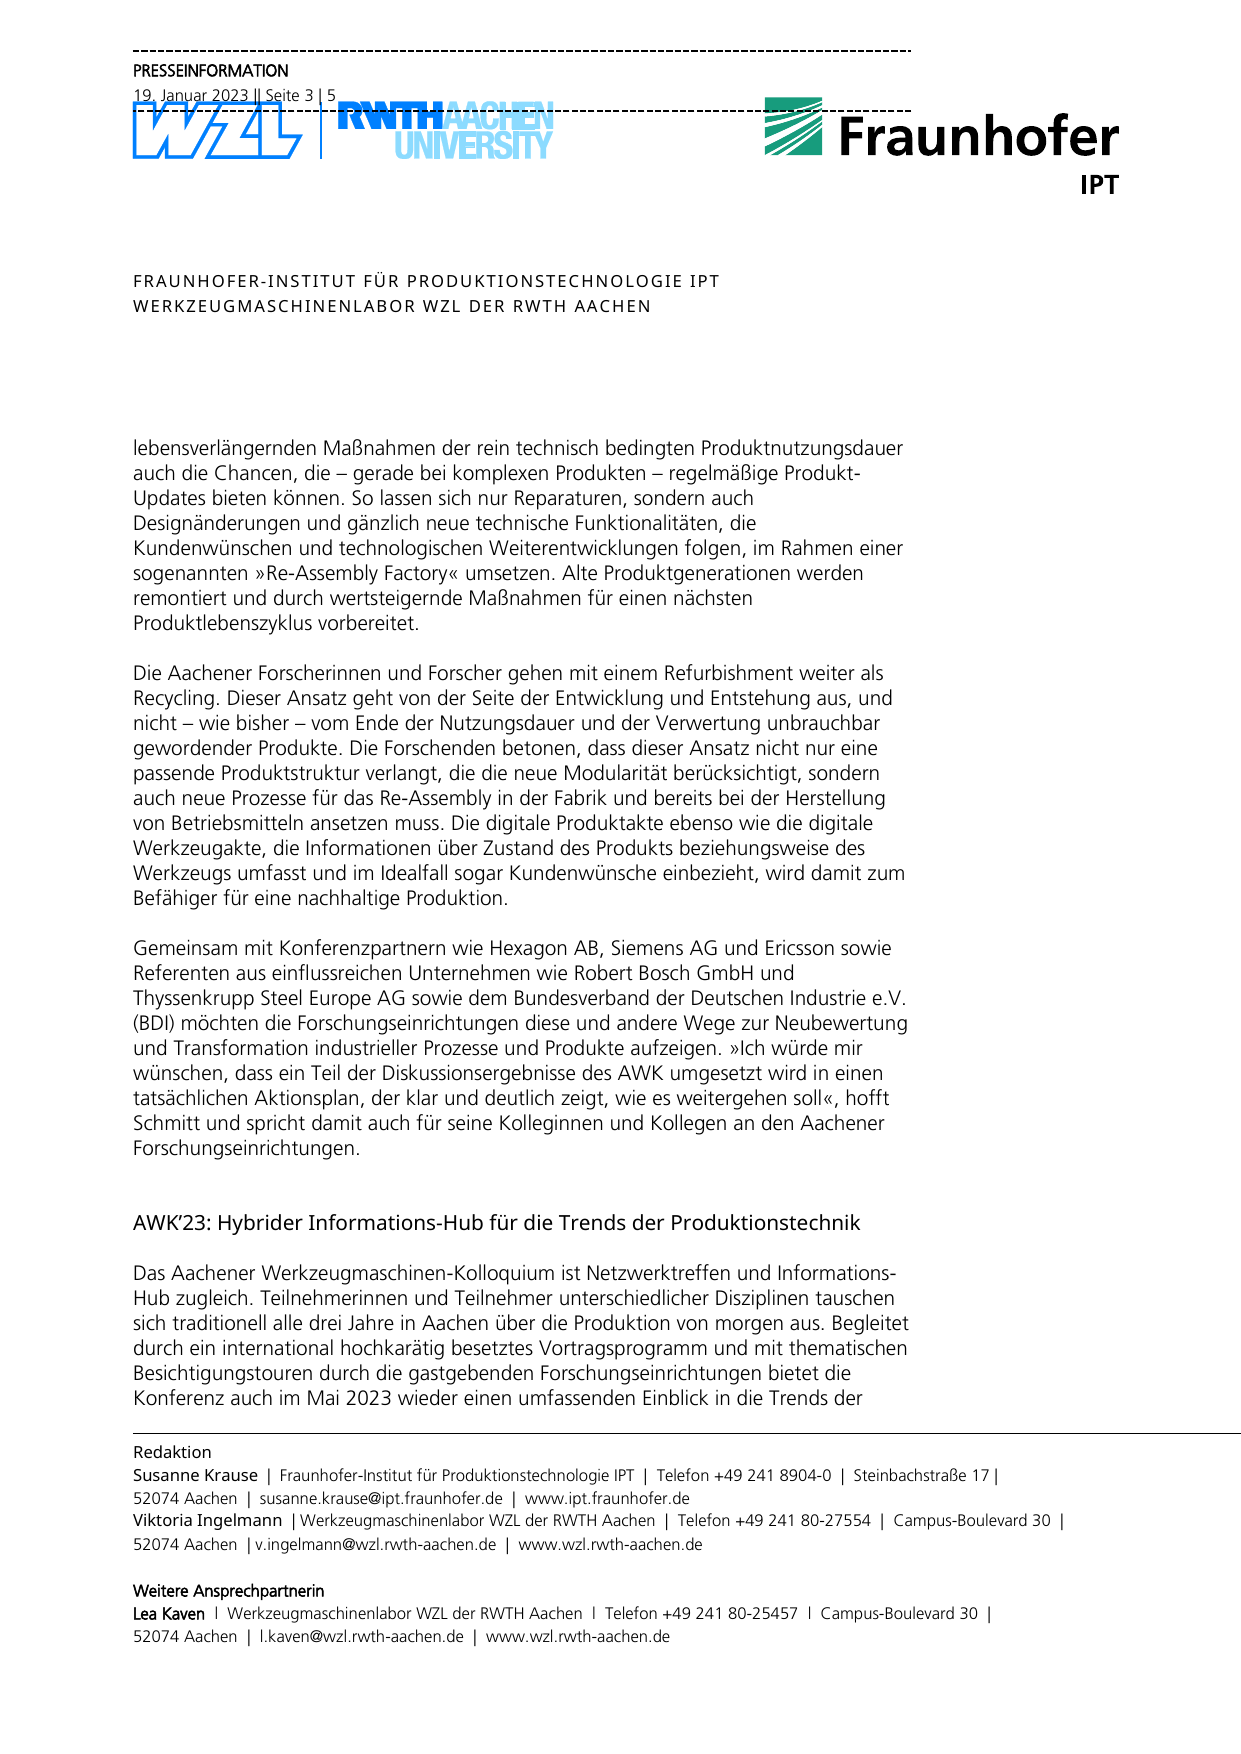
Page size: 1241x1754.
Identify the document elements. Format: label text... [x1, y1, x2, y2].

text Gemeinsam mit Konferenzpartnern wie Hexagon AB, Siemens AG und Ericsson sowie Referenten aus einflussreichen Unternehmen wie Robert Bosch GmbH und Thyssenkrupp Steel Europe AG sowie dem Bundesverband der Deutschen Industrie e.V. (BDI) möchten die Forschungseinrichtungen diese und andere Wege zur Neubewertung und Transformation industrieller Prozesse und Produkte aufzeigen. »Ich würde mir wünschen, dass ein Teil der Diskussionsergebnisse des AWK umgesetzt wird in einen tatsächlichen Aktionsplan, der klar und deutlich zeigt, wie es weitergehen soll«, hofft Schmitt und spricht damit auch für seine Kolleginnen und Kollegen an den Aachener Forschungseinrichtungen. [133, 936, 911, 1161]
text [133, 436, 911, 636]
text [133, 1261, 911, 1411]
text Die Aachener Forscherinnen und Forscher gehen mit einem Refurbishment weiter als Recycling. Dieser Ansatz geht von der Seite der Entwicklung und Entstehung aus, und nicht – wie bisher – vom Ende der Nutzungsdauer und der Verwertung unbrauchbar gewordender Produkte. Die Forschenden betonen, dass dieser Ansatz nicht nur eine passende Produktstruktur verlangt, die die neue Modularität berücksichtigt, sondern auch neue Prozesse für das Re-Assembly in der Fabrik und bereits bei der Herstellung von Betriebsmitteln ansetzen muss. Die digitale Produktakte ebenso wie die digitale Werkzeugakte, die Informationen über Zustand des Produkts beziehungsweise des Werkzeugs umfasst und im Idealfall sogar Kundenwünsche einbezieht, wird damit zum Befähiger für eine nachhaltige Produktion. [133, 661, 911, 911]
text AWK’23: Hybrider Informations-Hub für die Trends der Produktionstechnik [133, 1211, 911, 1236]
